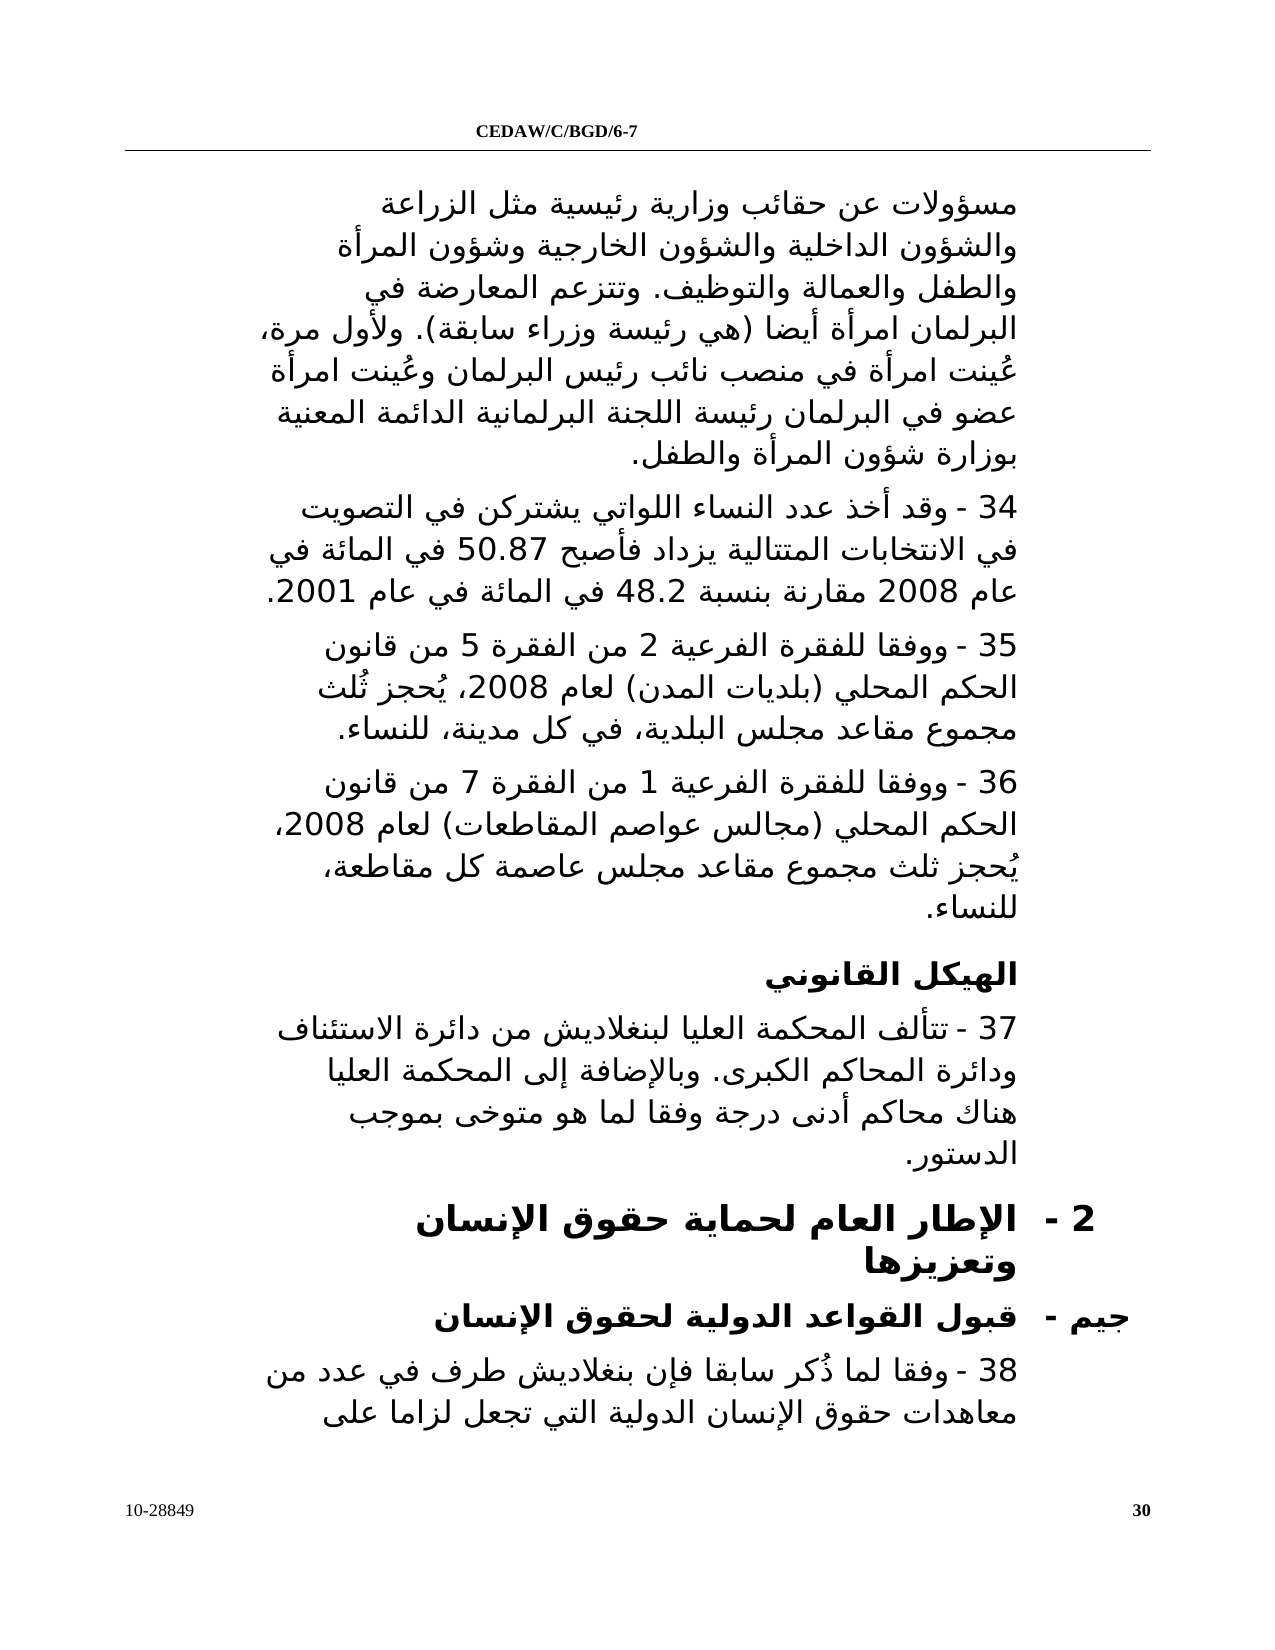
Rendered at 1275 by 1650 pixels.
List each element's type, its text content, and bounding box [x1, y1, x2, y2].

text جيم - قبول القواعد الدولية لحقوق الإنسان [256, 1294, 1151, 1336]
text 37 - تتألف المحكمة العليا لبنغلاديش من دائرة الاستئناف ودائرة المحاكم الكبرى. وبالإضافة إلى المحكمة العليا هناك محاكم أدنى درجة وفقا لما هو متوخى بموجب الدستور. [256, 1006, 1018, 1173]
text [256, 1348, 1018, 1431]
text 34 - وقد أخذ عدد النساء اللواتي يشتركن في التصويت في الانتخابات المتتالية يزداد فأصبح 50.87 في المائة في عام 2008 مقارنة بنسبة 48.2 في المائة في عام 2001. [256, 486, 1018, 611]
text 35 - ووفقا للفقرة الفرعية 2 من الفقرة 5 من قانون الحكم المحلي (بلديات المدن) لعام 2008، يُحجز ثُلث مجموع مقاعد مجلس البلدية، في كل مدينة، للنساء. [256, 623, 1018, 748]
text الهيكل القانوني [256, 952, 1151, 994]
text 36 - ووفقا للفقرة الفرعية 1 من الفقرة 7 من قانون الحكم المحلي (مجالس عواصم المقاطعات) لعام 2008، يُحجز ثلث مجموع مقاعد مجلس عاصمة كل مقاطعة، للنساء. [256, 761, 1018, 927]
text 2 - الإطار العام لحماية حقوق الإنسان وتعزيزها [256, 1198, 1151, 1281]
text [256, 181, 1018, 473]
